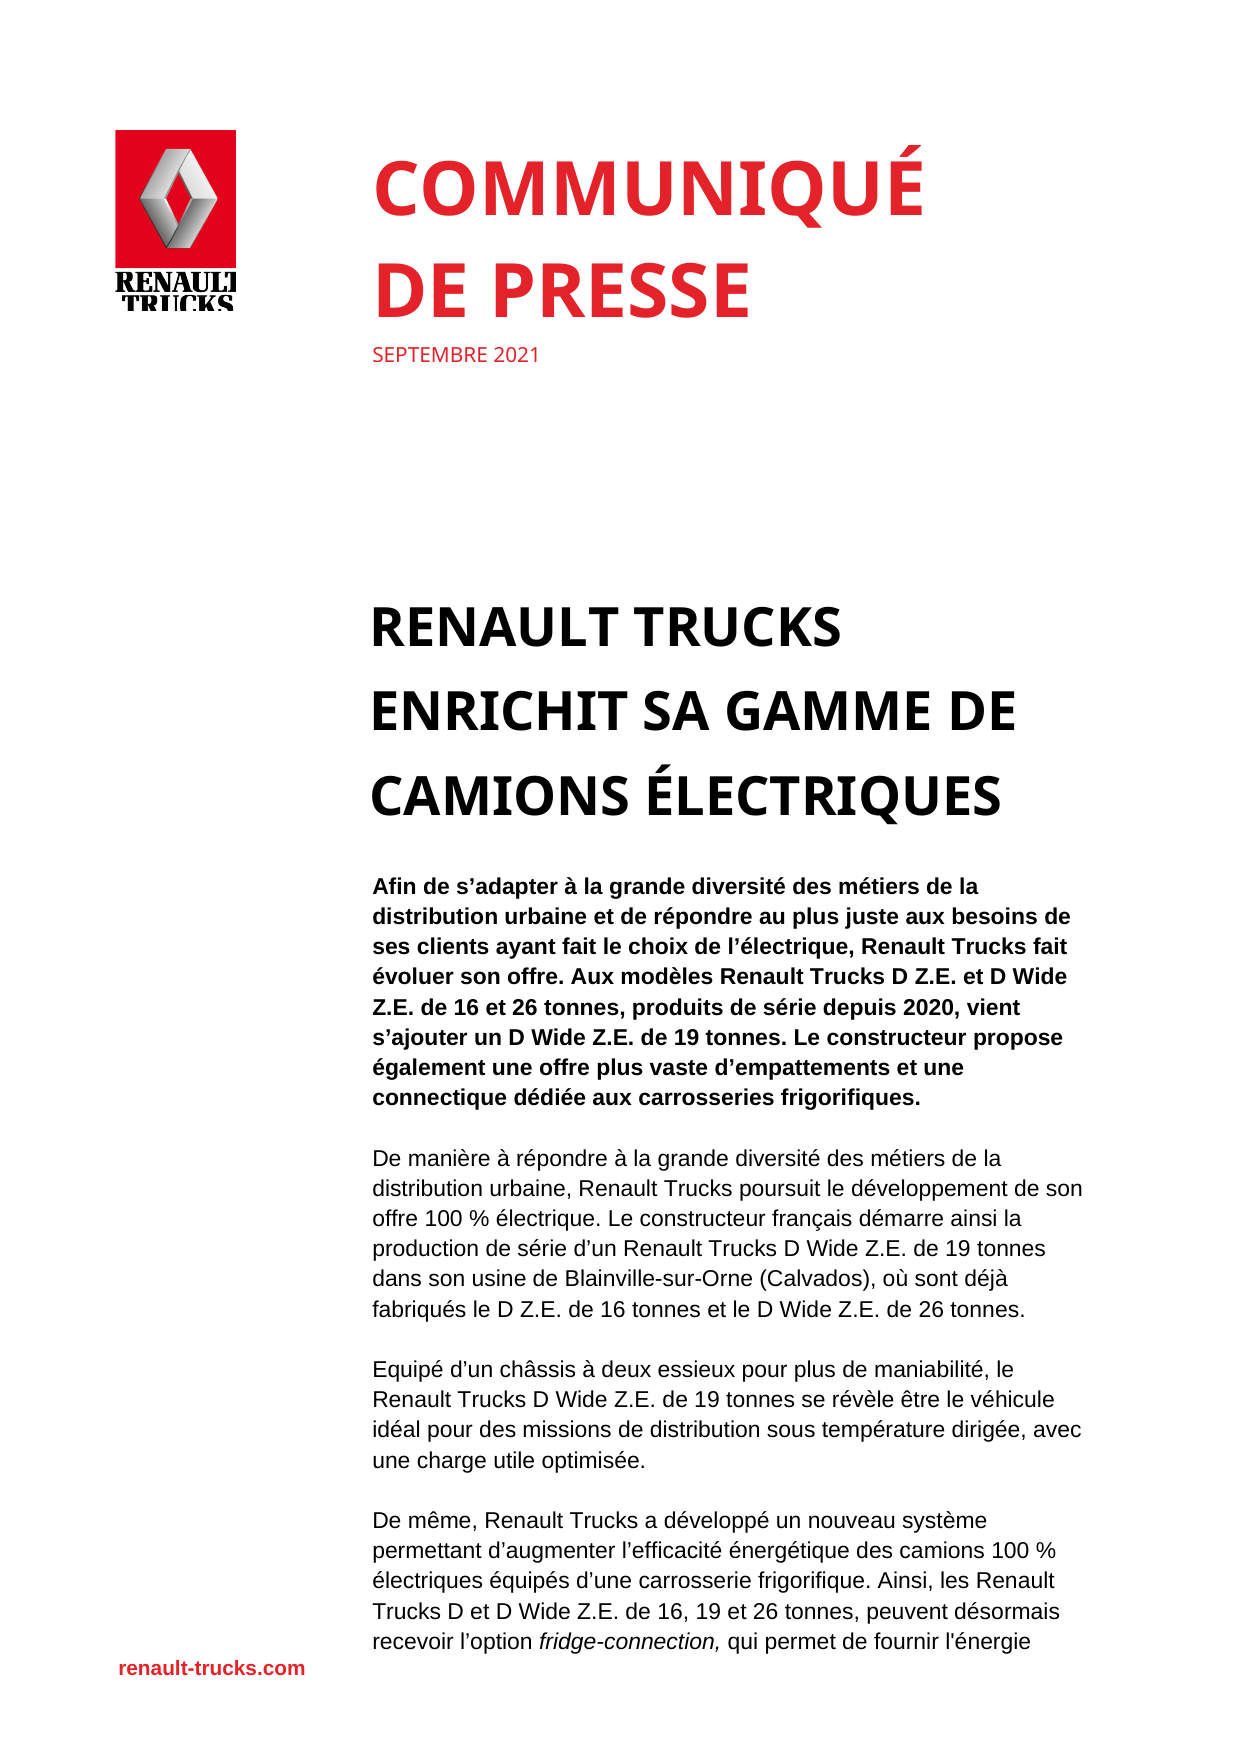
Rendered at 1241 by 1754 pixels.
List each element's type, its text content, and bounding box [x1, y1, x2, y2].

text DE PRESSE [372, 238, 1093, 340]
text De manière à répondre à la grande diversité des métiers de la distribution urbaine, Renault Trucks poursuit le développement de son offre 100 % électrique. Le constructeur français démarre ainsi la production de série d’un Renault Trucks D Wide Z.E. de 19 tonnes dans son usine de Blainville-sur-Orne (Calvados), où sont déjà fabriqués le D Z.E. de 16 tonnes et le D Wide Z.E. de 26 tonnes. [372, 1144, 1093, 1322]
text Equipé d’un châssis à deux essieux pour plus de maniabilité, le Renault Trucks D Wide Z.E. de 19 tonnes se révèle être le véhicule idéal pour des missions de distribution sous température dirigée, avec une charge utile optimisée. [372, 1356, 1093, 1473]
text Afin de s’adapter à la grande diversité des métiers de la distribution urbaine et de répondre au plus juste aux besoins de ses clients ayant fait le choix de l’électrique, Renault Trucks fait évoluer son offre. Aux modèles Renault Trucks D Z.E. et D Wide Z.E. de 16 et 26 tonnes, produits de série depuis 2020, vient s’ajouter un D Wide Z.E. de 19 tonnes. Le constructeur propose également une offre plus vaste d’empattements et une connectique dédiée aux carrosseries frigorifiques. [372, 873, 1093, 1111]
picture [115, 130, 236, 311]
text renault trucks enrichit sa gamme de camions Électriques [369, 588, 1093, 831]
text COMMUNIQUÉ [372, 136, 1093, 238]
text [372, 1507, 1093, 1654]
text SEPTEMBRE 2021 [372, 340, 1093, 368]
